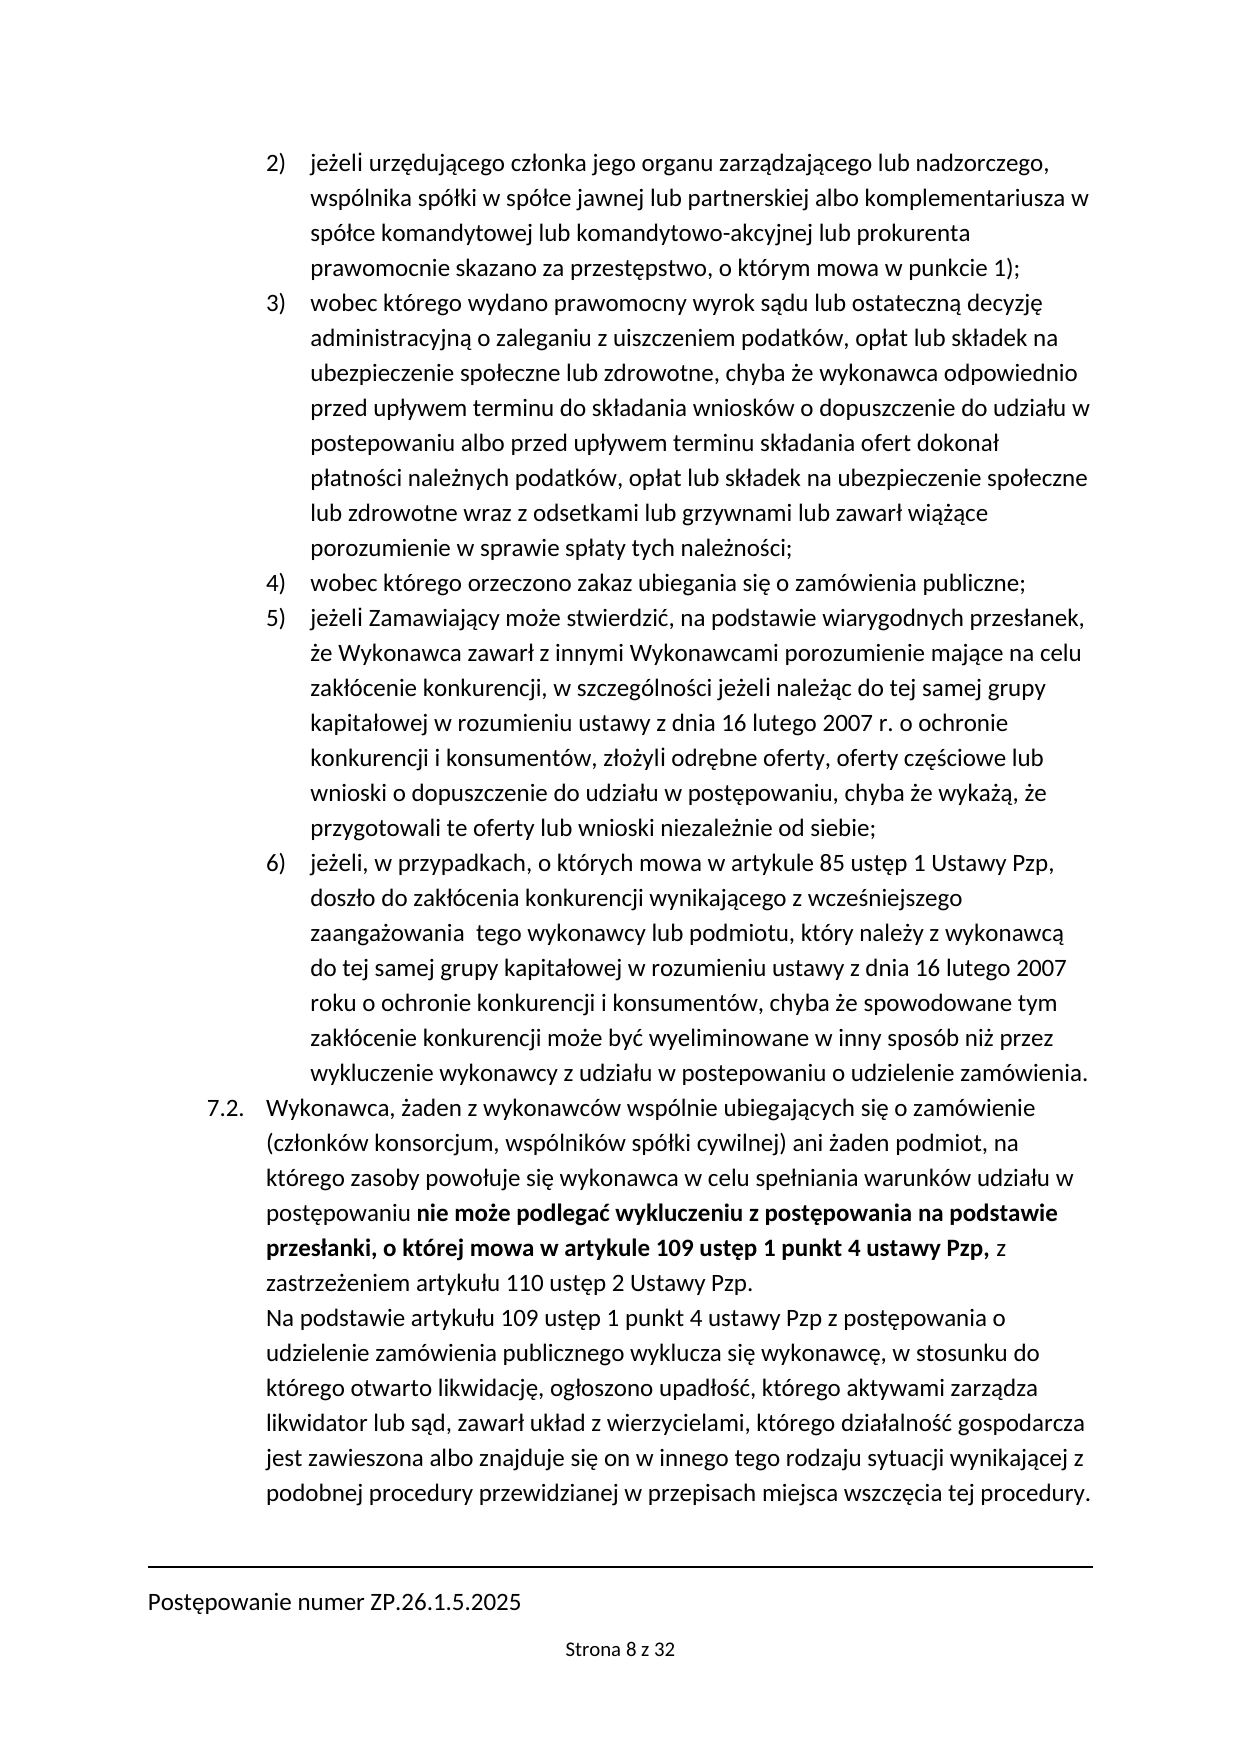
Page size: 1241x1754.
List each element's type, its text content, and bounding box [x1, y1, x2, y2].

list Wykonawca, żaden z wykonawców wspólnie ubiegających się o zamówienie (członków konsorcjum, wspólników spółki cywilnej) ani żaden podmiot, na którego zasoby powołuje się wykonawca w celu spełniania warunków udziału w postępowaniu nie może podlegać wykluczeniu z postępowania na podstawie przesłanki, o której mowa w artykule 109 ustęp 1 punkt 4 ustawy Pzp, z zastrzeżeniem artykułu 110 ustęp 2 Ustawy Pzp. [207, 1093, 1093, 1298]
list jeżeli̇ Zamawiający może stwierdzić, na podstawie wiarygodnych przesłanek, że Wykonawca zawarł z innymi Wykonawcami porozumienie mające na celu zakłócenie konkurencji, w szczególności jeżeli̇ należąc do tej samej grupy kapitałowej w rozumieniu ustawy z dnia 16 lutego 2007 r. o ochronie konkurencji i konsumentów, złożyli̇ odrębne oferty, oferty częściowe lub wnioski o dopuszczenie do udziału w postępowaniu, chyba że wykażą, że przygotowali te oferty lub wnioski niezależnie od siebie; [266, 603, 1093, 843]
list wobec którego wydano prawomocny wyrok sądu lub ostateczną decyzję administracyjną o zaleganiu z uiszczeniem podatków, opłat lub składek na ubezpieczenie społeczne lub zdrowotne, chyba że wykonawca odpowiednio przed upływem terminu do składania wniosków o dopuszczenie do udziału w postepowaniu albo przed upływem terminu składania ofert dokonał płatności należnych podatków, opłat lub składek na ubezpieczenie społeczne lub zdrowotne wraz z odsetkami lub grzywnami lub zawarł wiążące porozumienie w sprawie spłaty tych należności; [266, 288, 1093, 563]
text Na podstawie artykułu 109 ustęp 1 punkt 4 ustawy Pzp z postępowania o udzielenie zamówienia publicznego wyklucza się wykonawcę, w stosunku do którego otwarto likwidację, ogłoszono upadłość, którego aktywami zarządza likwidator lub sąd, zawarł układ z wierzycielami, którego działalność gospodarcza jest zawieszona albo znajduje się on w innego tego rodzaju sytuacji wynikającej z podobnej procedury przewidzianej w przepisach miejsca wszczęcia tej procedury. [266, 1303, 1093, 1508]
list jeżeli, w przypadkach, o których mowa w artykule 85 ustęp 1 Ustawy Pzp, doszło do zakłócenia konkurencji wynikającego z wcześniejszego zaangażowania tego wykonawcy lub podmiotu, który należy z wykonawcą do tej samej grupy kapitałowej w rozumieniu ustawy z dnia 16 lutego 2007 roku o ochronie konkurencji i konsumentów, chyba że spowodowane tym zakłócenie konkurencji może być wyeliminowane w inny sposób niż przez wykluczenie wykonawcy z udziału w postepowaniu o udzielenie zamówienia. [266, 848, 1093, 1088]
list jeżeli̇ urzędującego członka jego organu zarządzającego lub nadzorczego, wspólnika spółki w spółce jawnej lub partnerskiej albo komplementariusza w spółce komandytowej lub komandytowo-akcyjnej lub prokurenta prawomocnie skazano za przestępstwo, o którym mowa w punkcie 1); [266, 148, 1093, 283]
list wobec którego orzeczono zakaz ubiegania się o zamówienia publiczne; [266, 568, 1093, 598]
